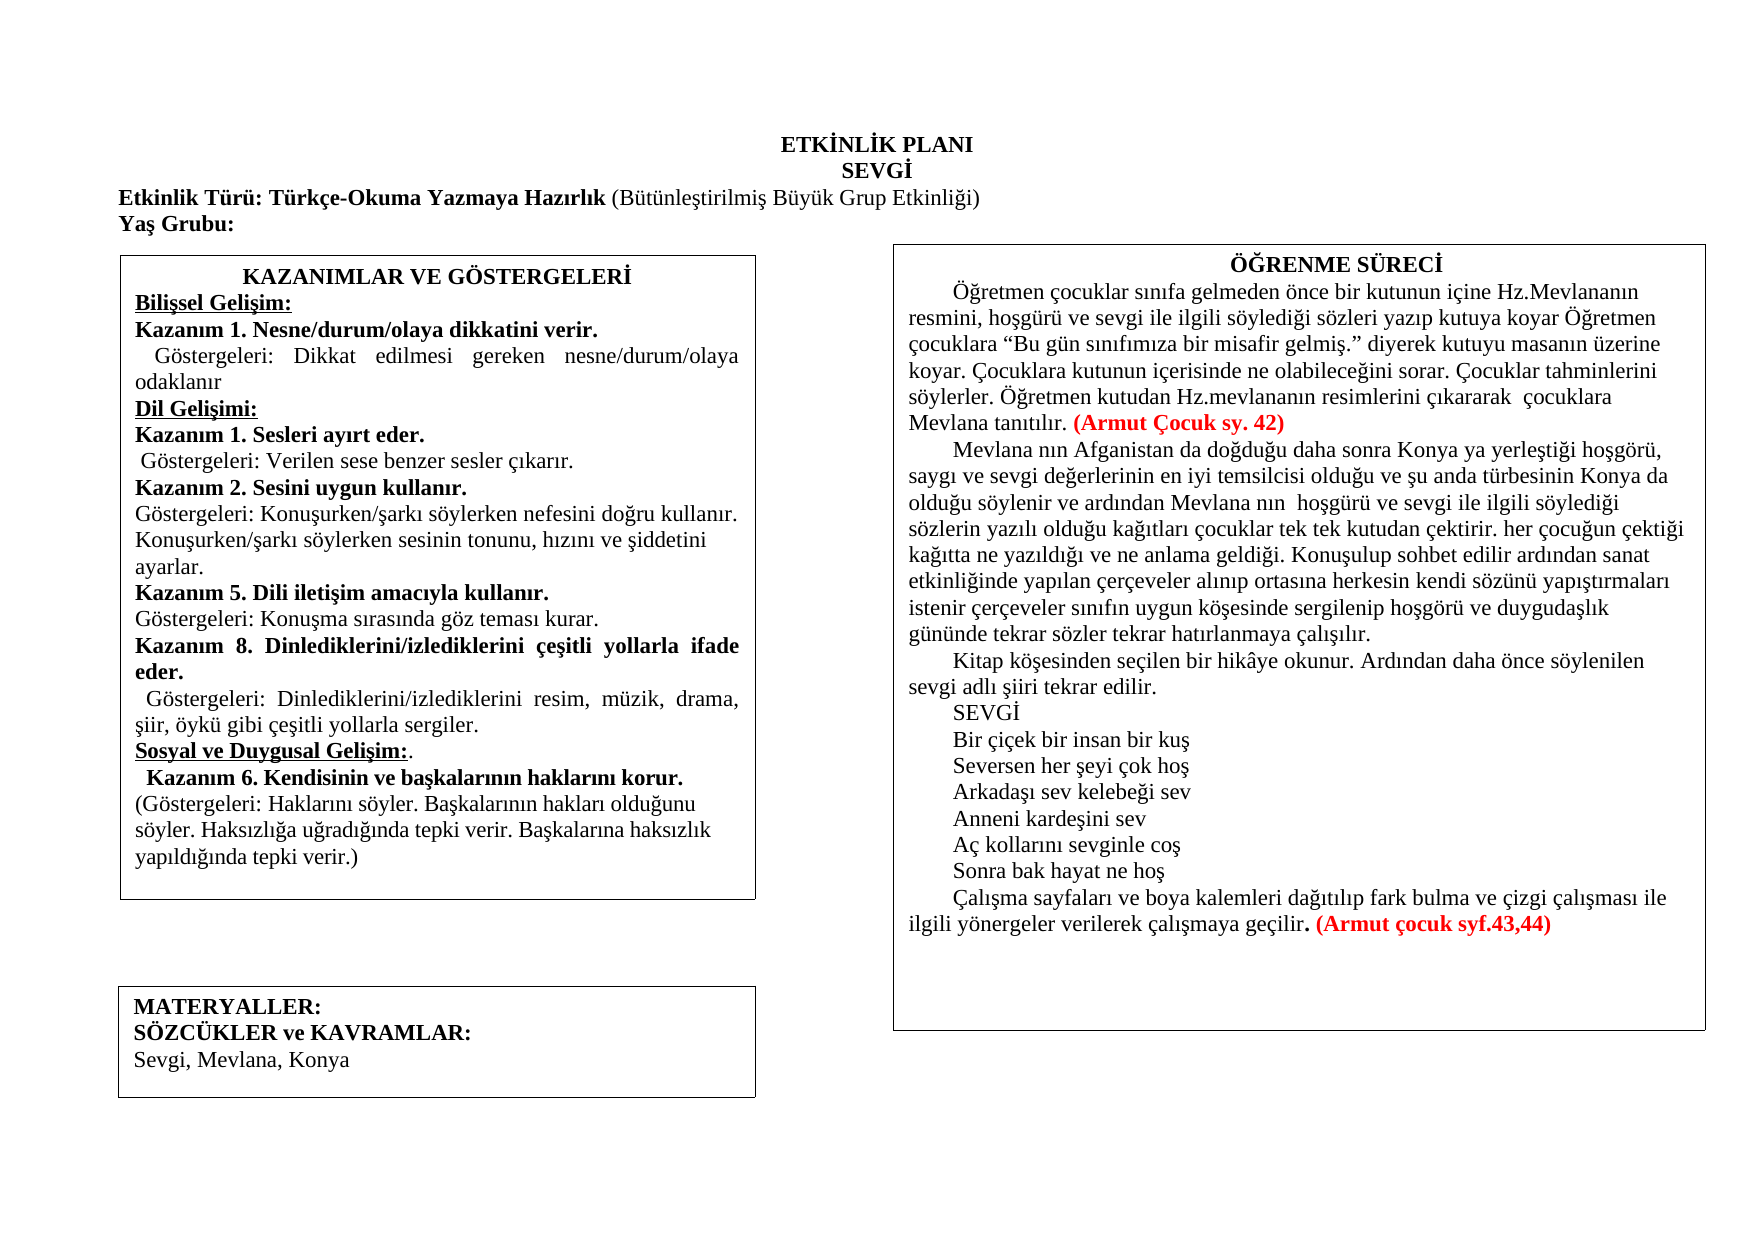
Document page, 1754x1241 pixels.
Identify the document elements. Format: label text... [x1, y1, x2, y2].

text SEVGİ [118, 158, 1636, 184]
text Yaş Grubu: [118, 210, 1636, 237]
text Etkinlik Türü: Türkçe-Okuma Yazmaya Hazırlık (Bütünleştirilmiş Büyük Grup Etkinliği) [118, 184, 1636, 210]
text ETKİNLİK PLANI [118, 131, 1636, 158]
